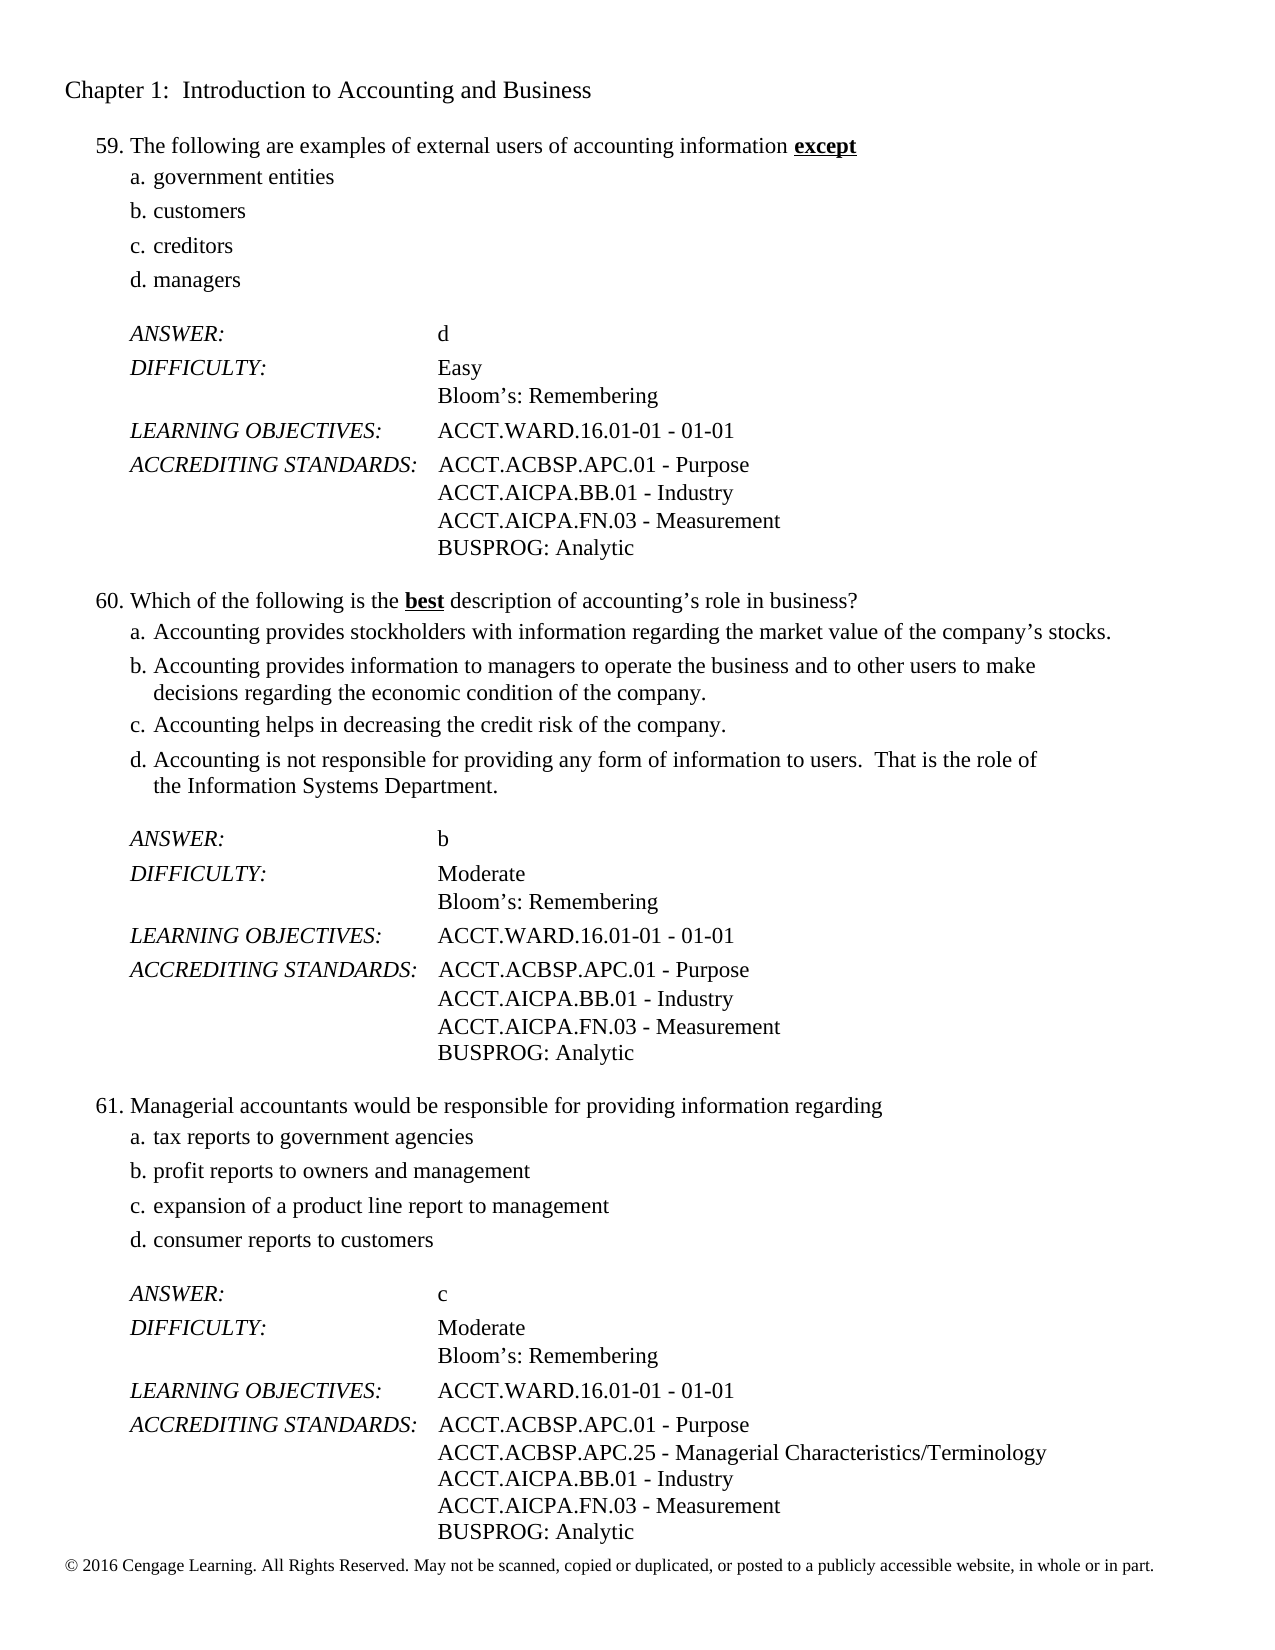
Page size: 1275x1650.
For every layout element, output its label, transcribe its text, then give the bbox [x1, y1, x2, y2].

list customers [130, 197, 1210, 224]
text LEARNING OBJECTIVES: ACCT.WARD.16.01-01 - 01-01 [130, 417, 1210, 443]
text Bloom’s: Remembering [437, 1342, 1210, 1369]
text DIFFICULTY: Easy [130, 354, 1210, 381]
list The following are examples of external users of accounting information except [95, 132, 1210, 158]
text ANSWER: c [130, 1280, 1210, 1306]
text LEARNING OBJECTIVES: ACCT.WARD.16.01-01 - 01-01 [130, 1377, 1210, 1403]
list government entities [130, 163, 1210, 189]
text ANSWER: d [130, 320, 1210, 346]
text ACCREDITING STANDARDS: ACCT.ACBSP.APC.01 - Purpose [130, 956, 1210, 983]
list managers [130, 266, 1210, 292]
text LEARNING OBJECTIVES: ACCT.WARD.16.01-01 - 01-01 [130, 922, 1210, 948]
list Accounting helps in decreasing the credit risk of the company. [130, 711, 1210, 738]
list Which of the following is the best description of accounting’s role in business? [95, 587, 1210, 613]
list Accounting provides stockholders with information regarding the market value of the company’s stocks. [130, 618, 1210, 644]
list Accounting provides information to managers to operate the business and to other users to make decisions regarding the economic condition of the company. [130, 652, 1119, 705]
text ANSWER: b [130, 825, 1210, 852]
list creditors [130, 232, 1210, 258]
list profit reports to owners and management [130, 1157, 1210, 1184]
text ACCT.AICPA.BB.01 - Industry [437, 479, 1210, 506]
text DIFFICULTY: Moderate [130, 1314, 1210, 1341]
list Managerial accountants would be responsible for providing information regarding [95, 1092, 1210, 1118]
text ACCT.AICPA.FN.03 - Measurement BUSPROG: Analytic [437, 507, 894, 560]
text ACCREDITING STANDARDS: ACCT.ACBSP.APC.01 - Purpose [130, 1411, 1210, 1437]
text Bloom’s: Remembering [437, 382, 1210, 409]
text ACCREDITING STANDARDS: ACCT.ACBSP.APC.01 - Purpose [130, 451, 1210, 477]
list consumer reports to customers [130, 1226, 1210, 1252]
list tax reports to government agencies [130, 1123, 1210, 1149]
text ACCT.ACBSP.APC.25 - Managerial Characteristics/Terminology ACCT.AICPA.BB.01 - Industry [437, 1439, 1152, 1492]
text ACCT.AICPA.FN.03 - Measurement BUSPROG: Analytic [437, 1492, 894, 1544]
text ACCT.AICPA.BB.01 - Industry [437, 984, 1210, 1011]
text Bloom’s: Remembering [437, 888, 1210, 914]
list Accounting is not responsible for providing any form of information to users. That is the role of the Information Systems Department. [130, 746, 1059, 798]
text DIFFICULTY: Moderate [130, 859, 1210, 886]
text ACCT.AICPA.FN.03 - Measurement BUSPROG: Analytic [437, 1013, 894, 1065]
list expansion of a product line report to management [130, 1192, 1210, 1218]
